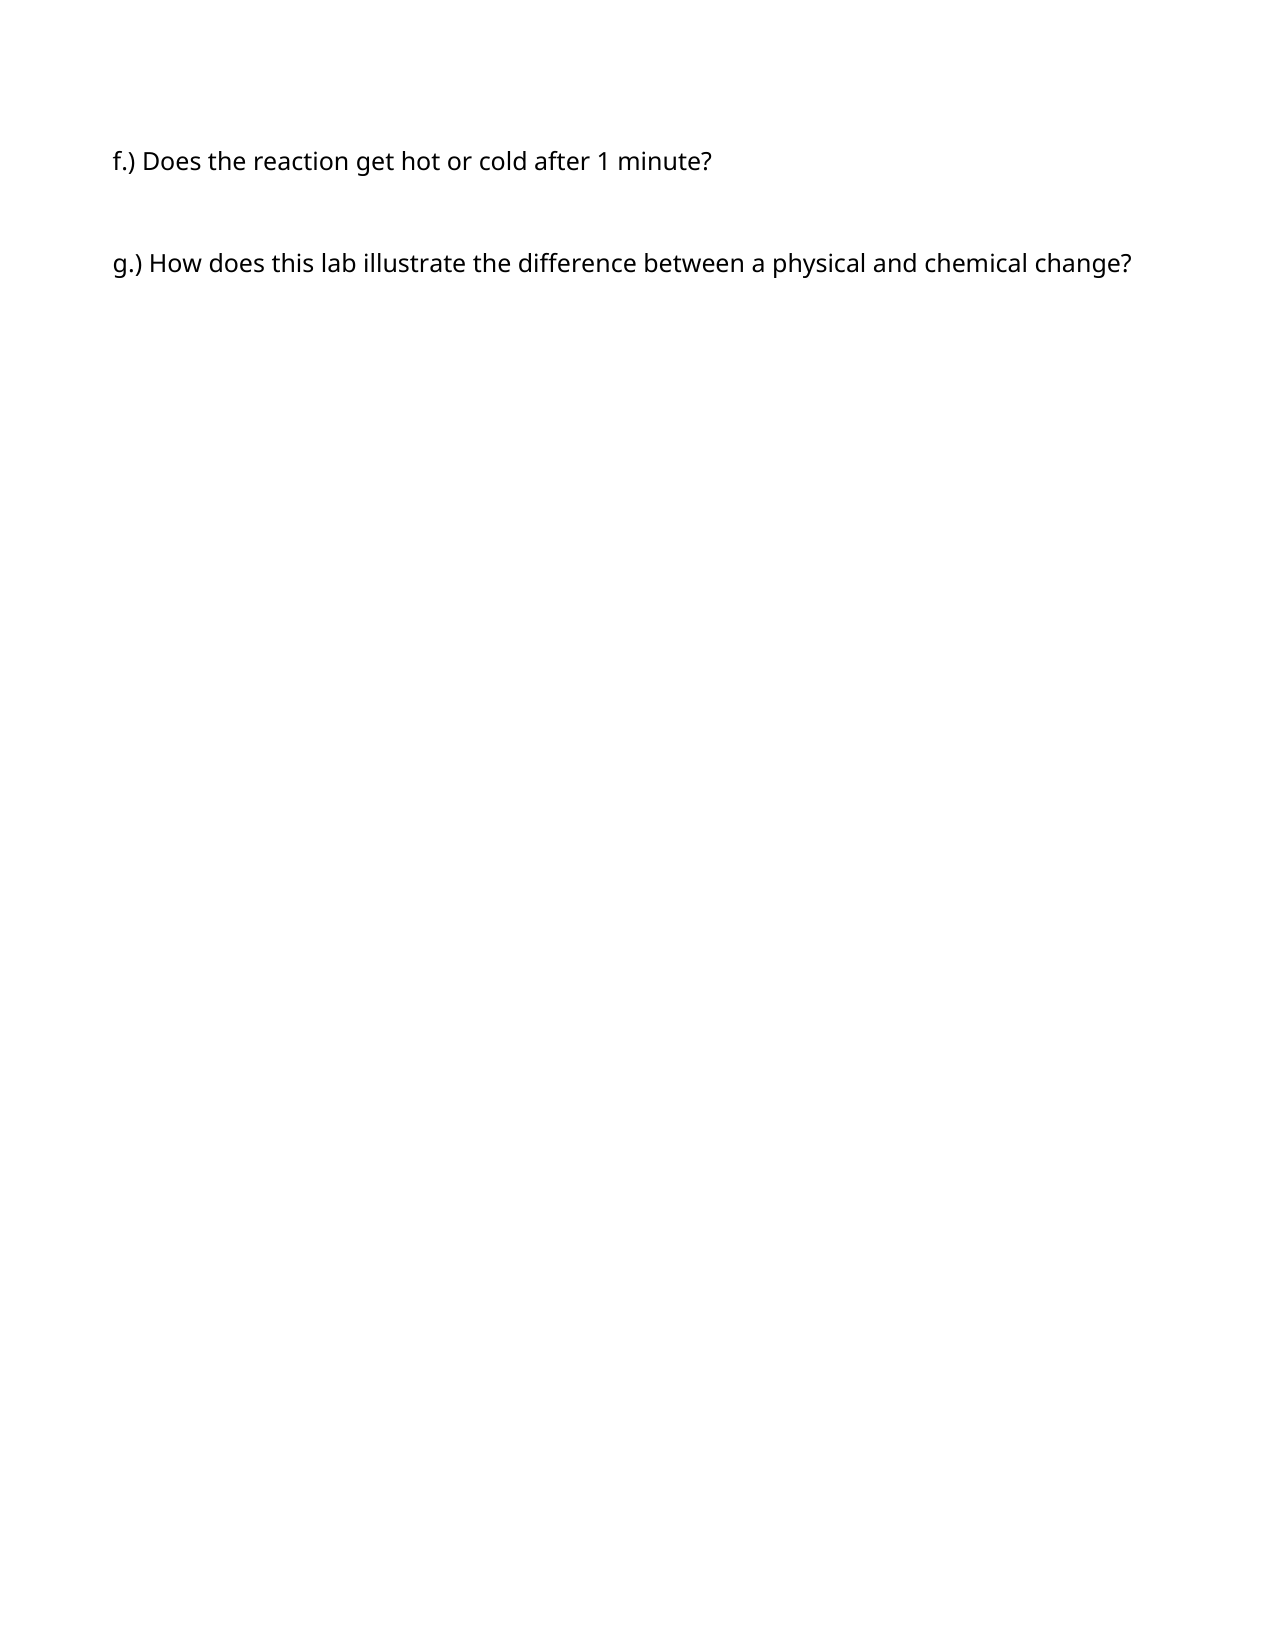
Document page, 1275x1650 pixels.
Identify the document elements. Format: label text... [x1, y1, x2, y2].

list g.) How does this lab illustrate the difference between a physical and chemical change? [112, 211, 1200, 279]
list f.) Does the reaction get hot or cold after 1 minute? [112, 109, 1200, 177]
